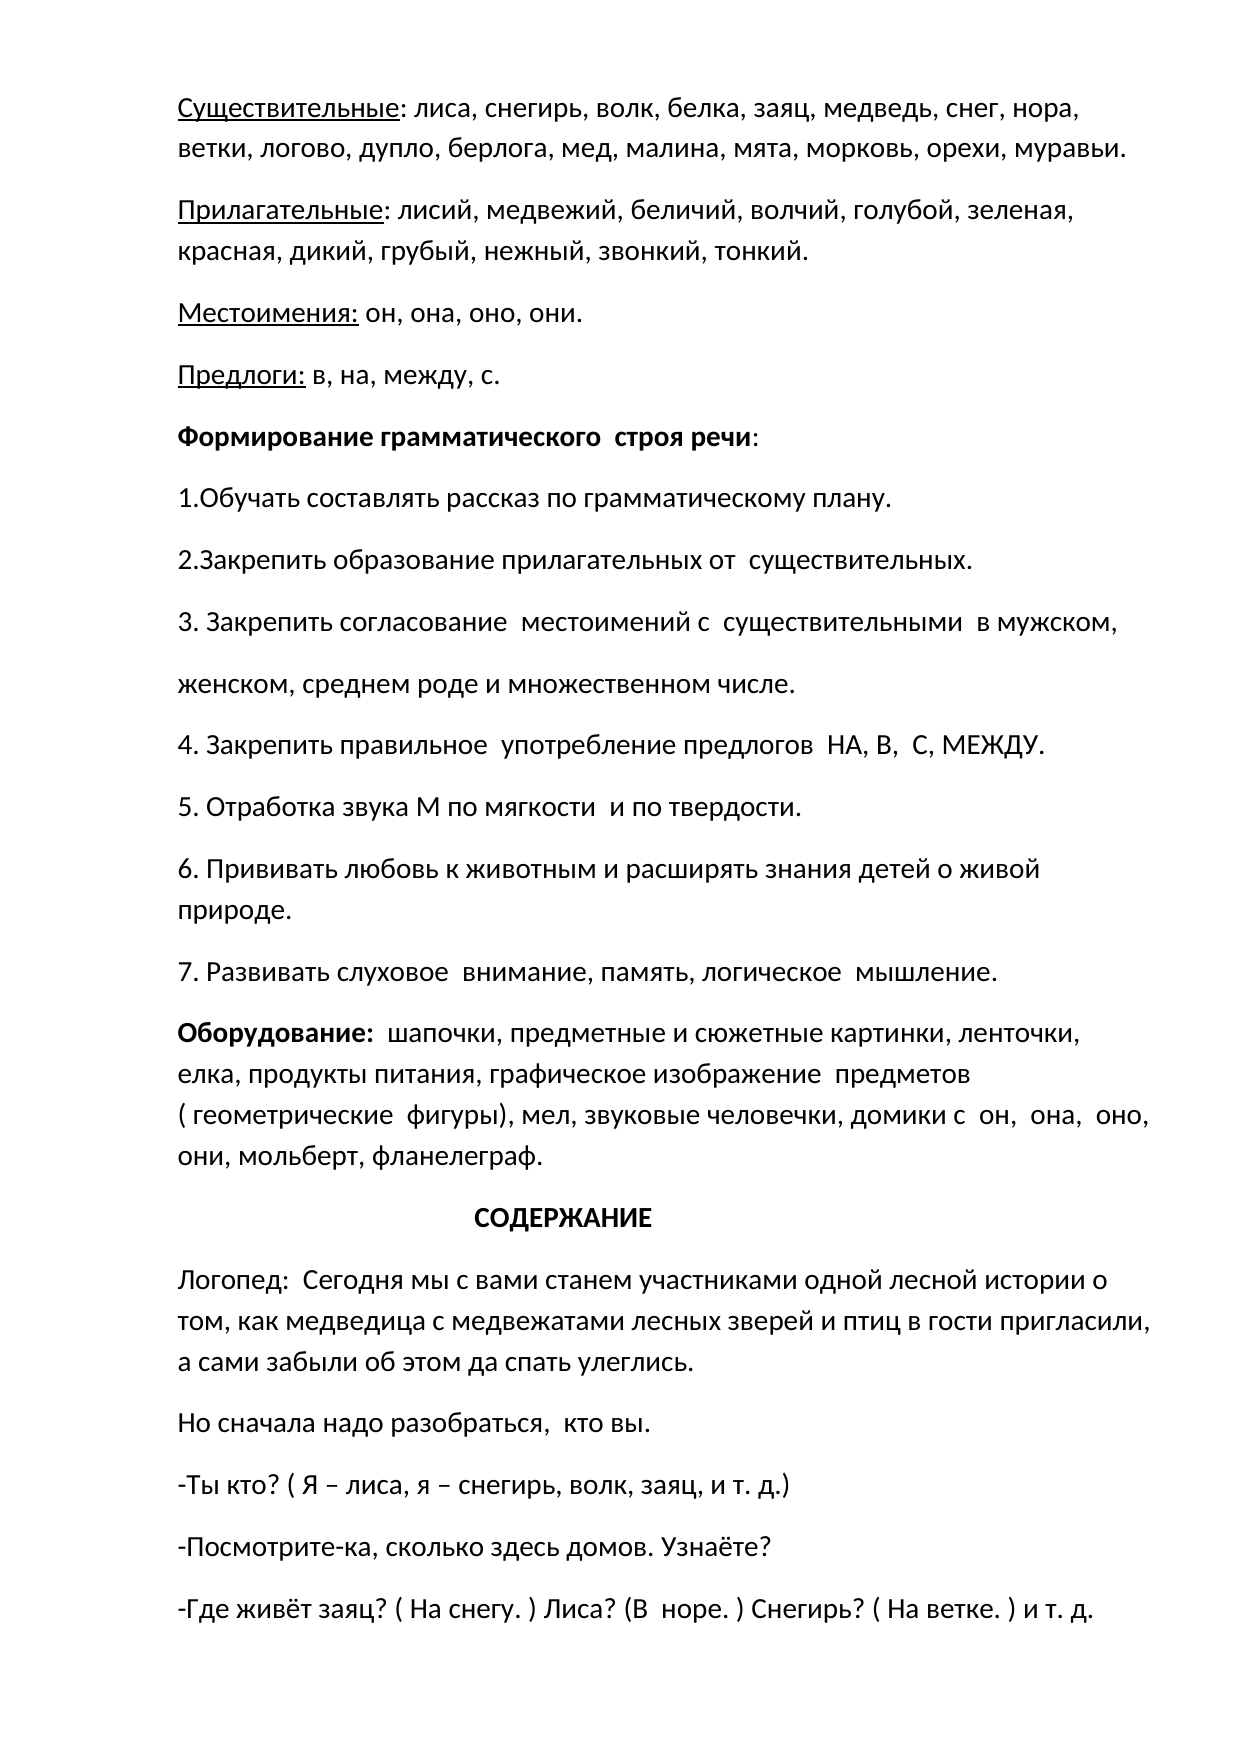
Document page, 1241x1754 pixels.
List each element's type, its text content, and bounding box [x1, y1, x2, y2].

text 7. Развивать слуховое внимание, память, логическое мышление. [177, 953, 1152, 988]
text Местоимения: он, она, оно, они. [177, 294, 1152, 330]
text -Ты кто? ( Я – лиса, я – снегирь, волк, заяц, и т. д.) [177, 1466, 1152, 1502]
text женском, среднем роде и множественном числе. [177, 665, 1152, 700]
text 2.Закрепить образование прилагательных от существительных. [177, 541, 1152, 577]
text Оборудование: шапочки, предметные и сюжетные картинки, ленточки, елка, продукты питания, графическое изображение предметов ( геометрические фигуры), мел, звуковые человечки, домики с он, она, оно, они, мольберт, фланелеграф. [177, 1014, 1152, 1173]
text Но сначала надо разобраться, кто вы. [177, 1404, 1152, 1440]
text 5. Отработка звука М по мягкости и по твердости. [177, 788, 1152, 824]
text -Где живёт заяц? ( На снегу. ) Лиса? (В норе. ) Снегирь? ( На ветке. ) и т. д. [177, 1590, 1152, 1625]
text СОДЕРЖАНИЕ [177, 1199, 1152, 1235]
text Формирование грамматического строя речи: [177, 418, 1152, 453]
text 4. Закрепить правильное употребление предлогов НА, В, С, МЕЖДУ. [177, 726, 1152, 762]
text Существительные: лиса, снегирь, волк, белка, заяц, медведь, снег, нора, ветки, логово, дупло, берлога, мед, малина, мята, морковь, орехи, муравьи. [177, 89, 1152, 165]
text 3. Закрепить согласование местоимений с существительными в мужском, [177, 603, 1152, 638]
text Прилагательные: лисий, медвежий, беличий, волчий, голубой, зеленая, красная, дикий, грубый, нежный, звонкий, тонкий. [177, 191, 1152, 268]
text -Посмотрите-ка, сколько здесь домов. Узнаёте? [177, 1528, 1152, 1564]
text Предлоги: в, на, между, с. [177, 356, 1152, 391]
text 1.Обучать составлять рассказ по грамматическому плану. [177, 479, 1152, 515]
text Логопед: Сегодня мы с вами станем участниками одной лесной истории о том, как медведица с медвежатами лесных зверей и птиц в гости пригласили, а сами забыли об этом да спать улеглись. [177, 1261, 1152, 1378]
text 6. Прививать любовь к животным и расширять знания детей о живой природе. [177, 850, 1152, 927]
